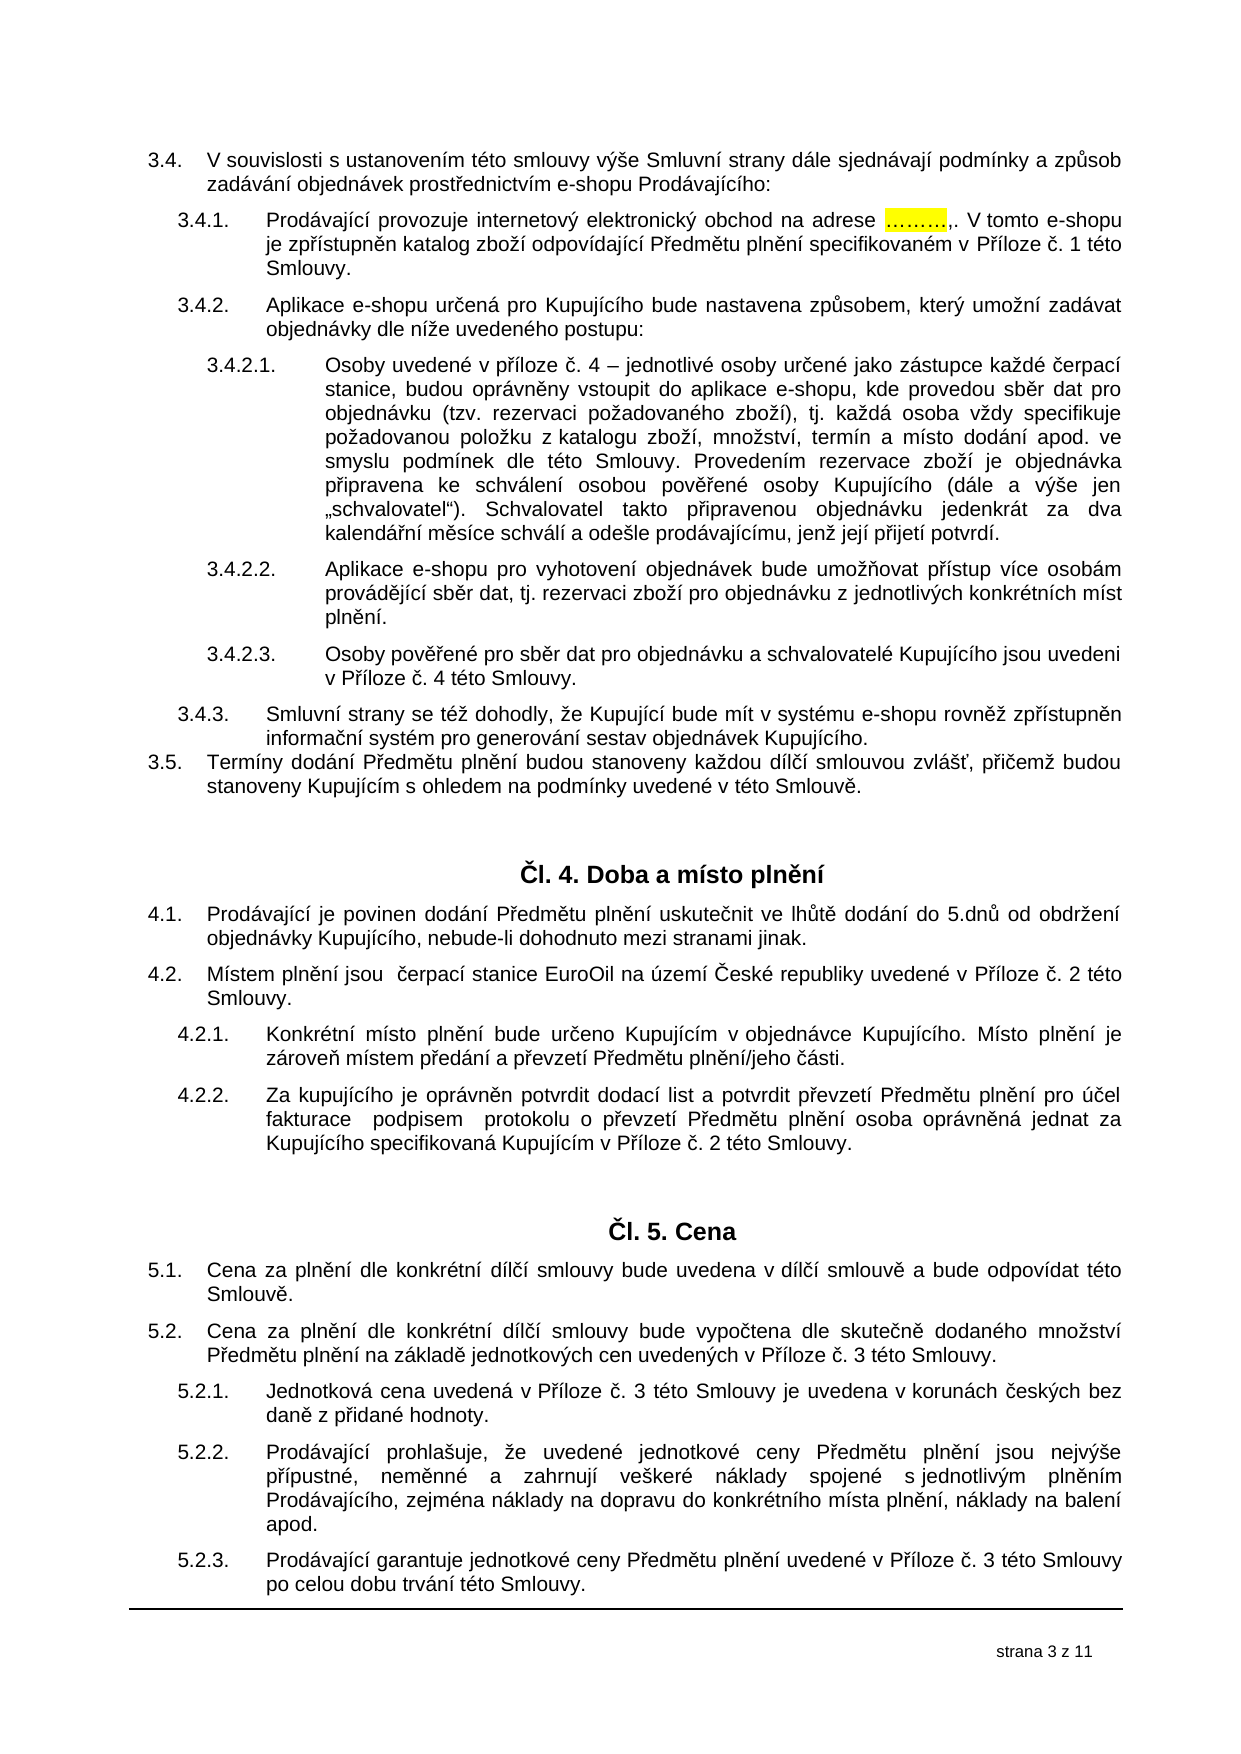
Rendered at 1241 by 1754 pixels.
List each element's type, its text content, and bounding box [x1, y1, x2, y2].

list Prodávající provozuje internetový elektronický obchod na adrese ………,. V tomto e-shopu je zpřístupněn katalog zboží odpovídající Předmětu plnění specifikovaném v Příloze č. 1 této Smlouvy. [177, 208, 1122, 280]
text Prodávající je povinen dodání Předmětu plnění uskutečnit ve lhůtě dodání do 5.dnů od obdržení objednávky Kupujícího, nebude-li dohodnuto mezi stranami jinak. [148, 901, 1122, 949]
text Cena [222, 1217, 1122, 1246]
text Prodávající prohlašuje, že uvedené jednotkové ceny Předmětu plnění jsou nejvýše přípustné, neměnné a zahrnují veškeré náklady spojené s jednotlivým plněním Prodávajícího, zejména náklady na dopravu do konkrétního místa plnění, náklady na balení apod. [177, 1439, 1122, 1535]
text Cena za plnění dle konkrétní dílčí smlouvy bude vypočtena dle skutečně dodaného množství Předmětu plnění na základě jednotkových cen uvedených v Příloze č. 3 této Smlouvy. [148, 1319, 1122, 1367]
list Aplikace e-shopu určená pro Kupujícího bude nastavena způsobem, který umožní zadávat objednávky dle níže uvedeného postupu: [177, 292, 1122, 340]
text Místem plnění jsou čerpací stanice EuroOil na území České republiky uvedené v Příloze č. 2 této Smlouvy. [148, 962, 1122, 1010]
list Aplikace e-shopu pro vyhotovení objednávek bude umožňovat přístup více osobám provádějící sběr dat, tj. rezervaci zboží pro objednávku z jednotlivých konkrétních míst plnění. [207, 557, 1122, 629]
list Osoby pověřené pro sběr dat pro objednávku a schvalovatelé Kupujícího jsou uvedeni v Příloze č. 4 této Smlouvy. [207, 641, 1122, 689]
text Jednotková cena uvedená v Příloze č. 3 této Smlouvy je uvedena v korunách českých bez daně z přidané hodnoty. [177, 1379, 1122, 1427]
list Smluvní strany se též dohodly, že Kupující bude mít v systému e-shopu rovněž zpřístupněn informační systém pro generování sestav objednávek Kupujícího. [177, 702, 1122, 750]
text Konkrétní místo plnění bude určeno Kupujícím v objednávce Kupujícího. Místo plnění je zároveň místem předání a převzetí Předmětu plnění/jeho části. [177, 1022, 1122, 1070]
text Termíny dodání Předmětu plnění budou stanoveny každou dílčí smlouvou zvlášť, přičemž budou stanoveny Kupujícím s ohledem na podmínky uvedené v této Smlouvě. [148, 750, 1122, 798]
list Osoby uvedené v příloze č. 4 – jednotlivé osoby určené jako zástupce každé čerpací stanice, budou oprávněny vstoupit do aplikace e-shopu, kde provedou sběr dat pro objednávku (tzv. rezervaci požadovaného zboží), tj. každá osoba vždy specifikuje požadovanou položku z katalogu zboží, množství, termín a místo dodání apod. ve smyslu podmínek dle této Smlouvy. Provedením rezervace zboží je objednávka připravena ke schválení osobou pověřené osoby Kupujícího (dále a výše jen „schvalovatel“). Schvalovatel takto připravenou objednávku jedenkrát za dva kalendářní měsíce schválí a odešle prodávajícímu, jenž její přijetí potvrdí. [207, 353, 1122, 544]
text Doba a místo plnění [222, 860, 1122, 889]
list V souvislosti s ustanovením této smlouvy výše Smluvní strany dále sjednávají podmínky a způsob zadávání objednávek prostřednictvím e-shopu Prodávajícího: [148, 148, 1122, 196]
text Prodávající garantuje jednotkové ceny Předmětu plnění uvedené v Příloze č. 3 této Smlouvy po celou dobu trvání této Smlouvy. [177, 1548, 1122, 1596]
text Cena za plnění dle konkrétní dílčí smlouvy bude uvedena v dílčí smlouvě a bude odpovídat této Smlouvě. [148, 1258, 1122, 1306]
text Za kupujícího je oprávněn potvrdit dodací list a potvrdit převzetí Předmětu plnění pro účel fakturace podpisem protokolu o převzetí Předmětu plnění osoba oprávněná jednat za Kupujícího specifikovaná Kupujícím v Příloze č. 2 této Smlouvy. [177, 1083, 1122, 1154]
